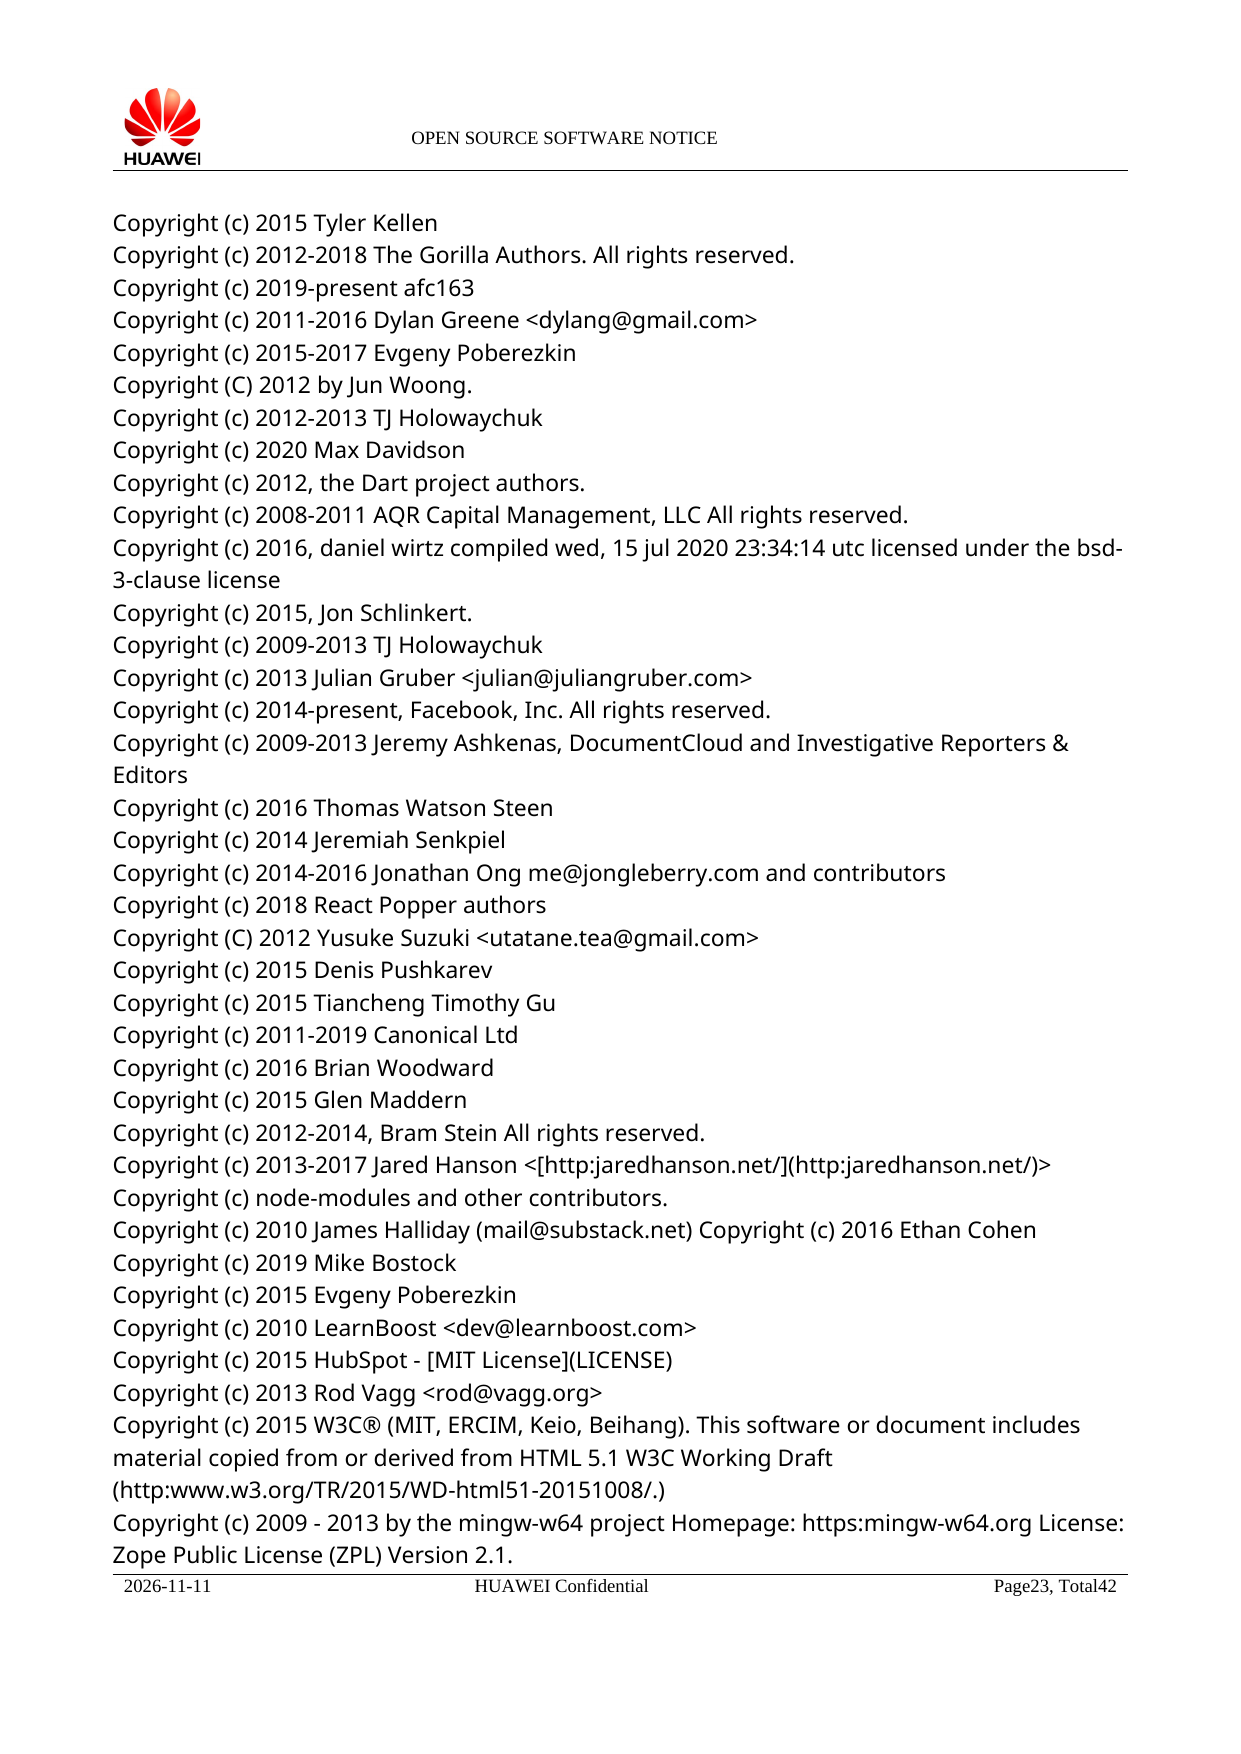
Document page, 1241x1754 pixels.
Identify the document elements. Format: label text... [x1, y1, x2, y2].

picture [124, 88, 201, 165]
